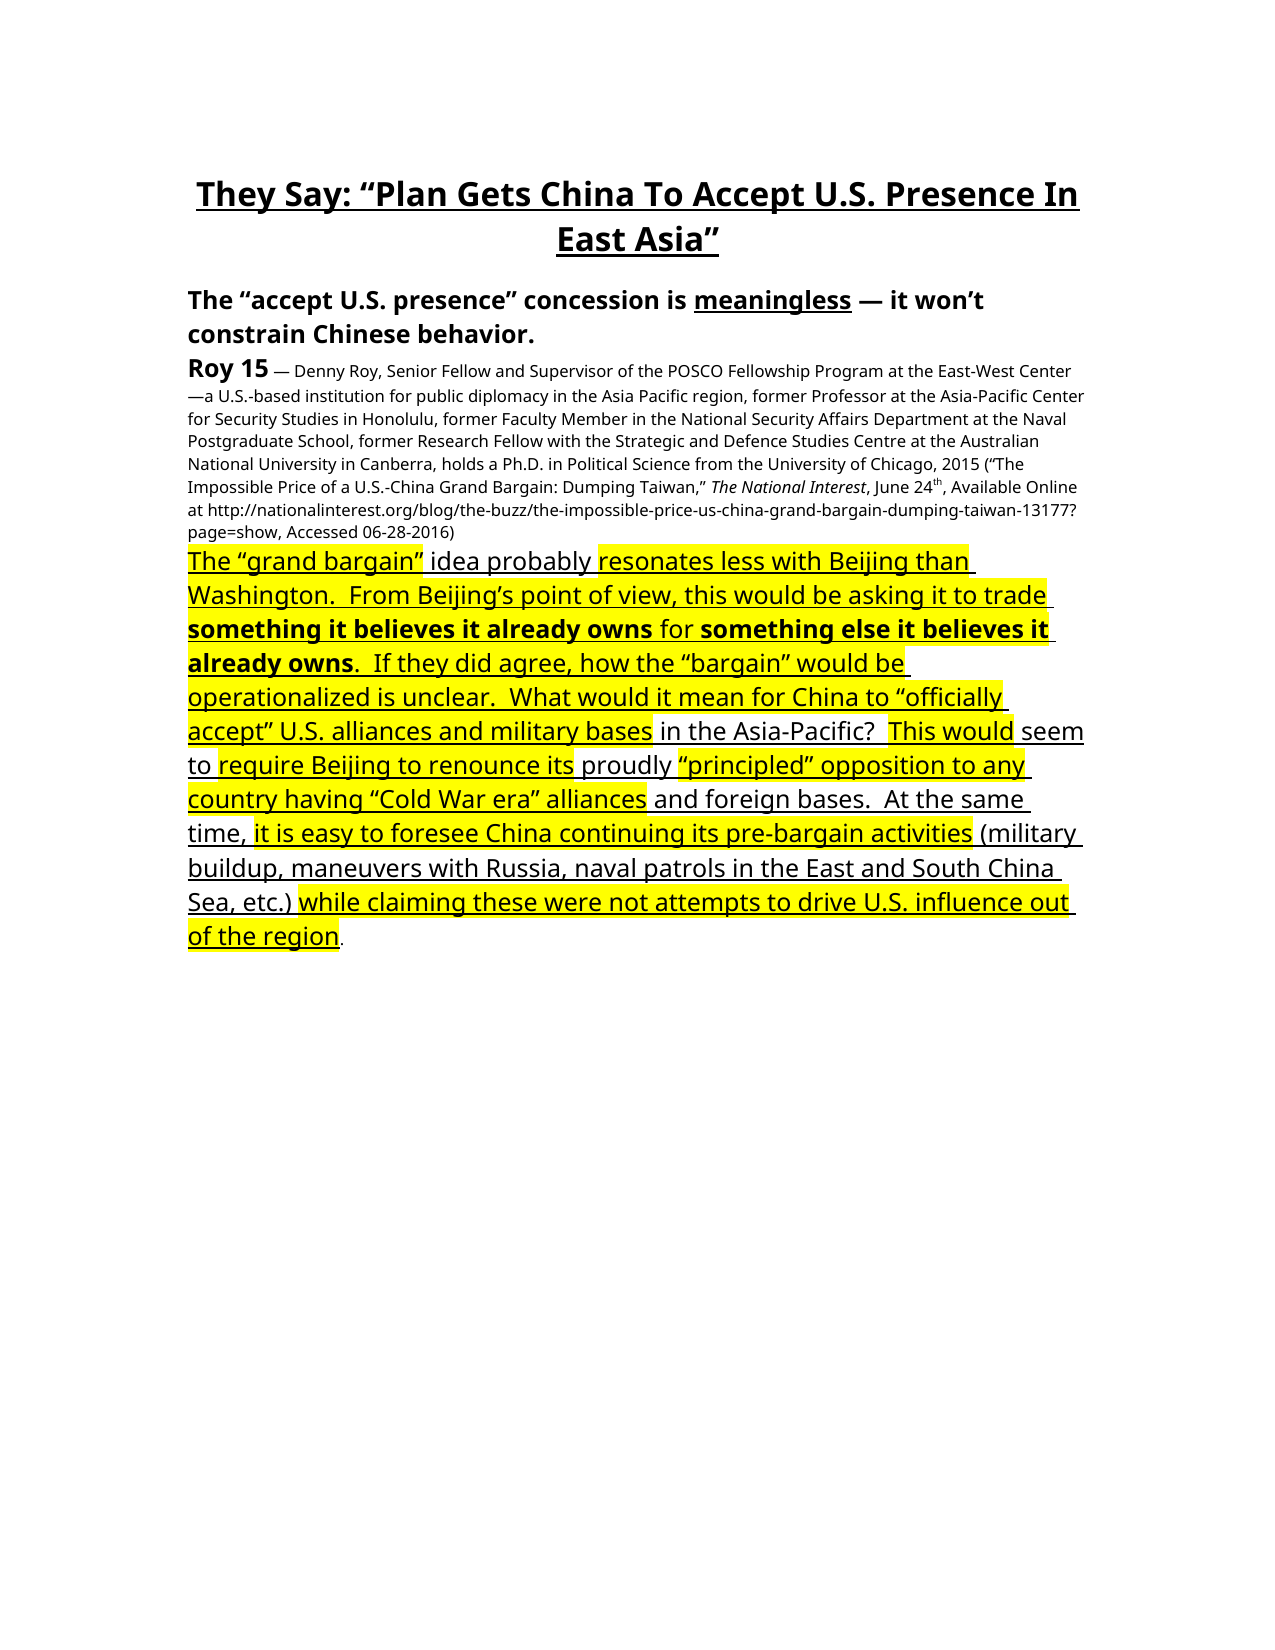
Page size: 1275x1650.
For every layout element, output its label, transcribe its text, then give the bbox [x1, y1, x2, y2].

subtitle They Say: “Plan Gets China To Accept U.S. Presence In East Asia” [187, 171, 1087, 262]
text Roy 15 — Denny Roy, Senior Fellow and Supervisor of the POSCO Fellowship Program at the East-West Center—a U.S.-based institution for public diplomacy in the Asia Pacific region, former Professor at the Asia-Pacific Center for Security Studies in Honolulu, former Faculty Member in the National Security Affairs Department at the Naval Postgraduate School, former Research Fellow with the Strategic and Defence Studies Centre at the Australian National University in Canberra, holds a Ph.D. in Political Science from the University of Chicago, 2015 (“The Impossible Price of a U.S.-China Grand Bargain: Dumping Taiwan,” The National Interest, June 24th, Available Online at http://nationalinterest.org/blog/the-buzz/the-impossible-price-us-china-grand-bargain-dumping-taiwan-13177?page=show, Accessed 06-28-2016) [187, 351, 1087, 544]
text The “grand bargain” idea probably resonates less with Beijing than Washington. From Beijing’s point of view, this would be asking it to trade something it believes it already owns for something else it believes it already owns. If they did agree, how the “bargain” would be operationalized is unclear. What would it mean for China to “officially accept” U.S. alliances and military bases in the Asia-Pacific? This would seem to require Beijing to renounce its proudly “principled” opposition to any country having “Cold War era” alliances and foreign bases. At the same time, it is easy to foresee China continuing its pre-bargain activities (military buildup, maneuvers with Russia, naval patrols in the East and South China Sea, etc.) while claiming these were not attempts to drive U.S. influence out of the region. [187, 544, 1087, 952]
subtitle The “accept U.S. presence” concession is meaningless — it won’t constrain Chinese behavior. [187, 282, 1087, 351]
